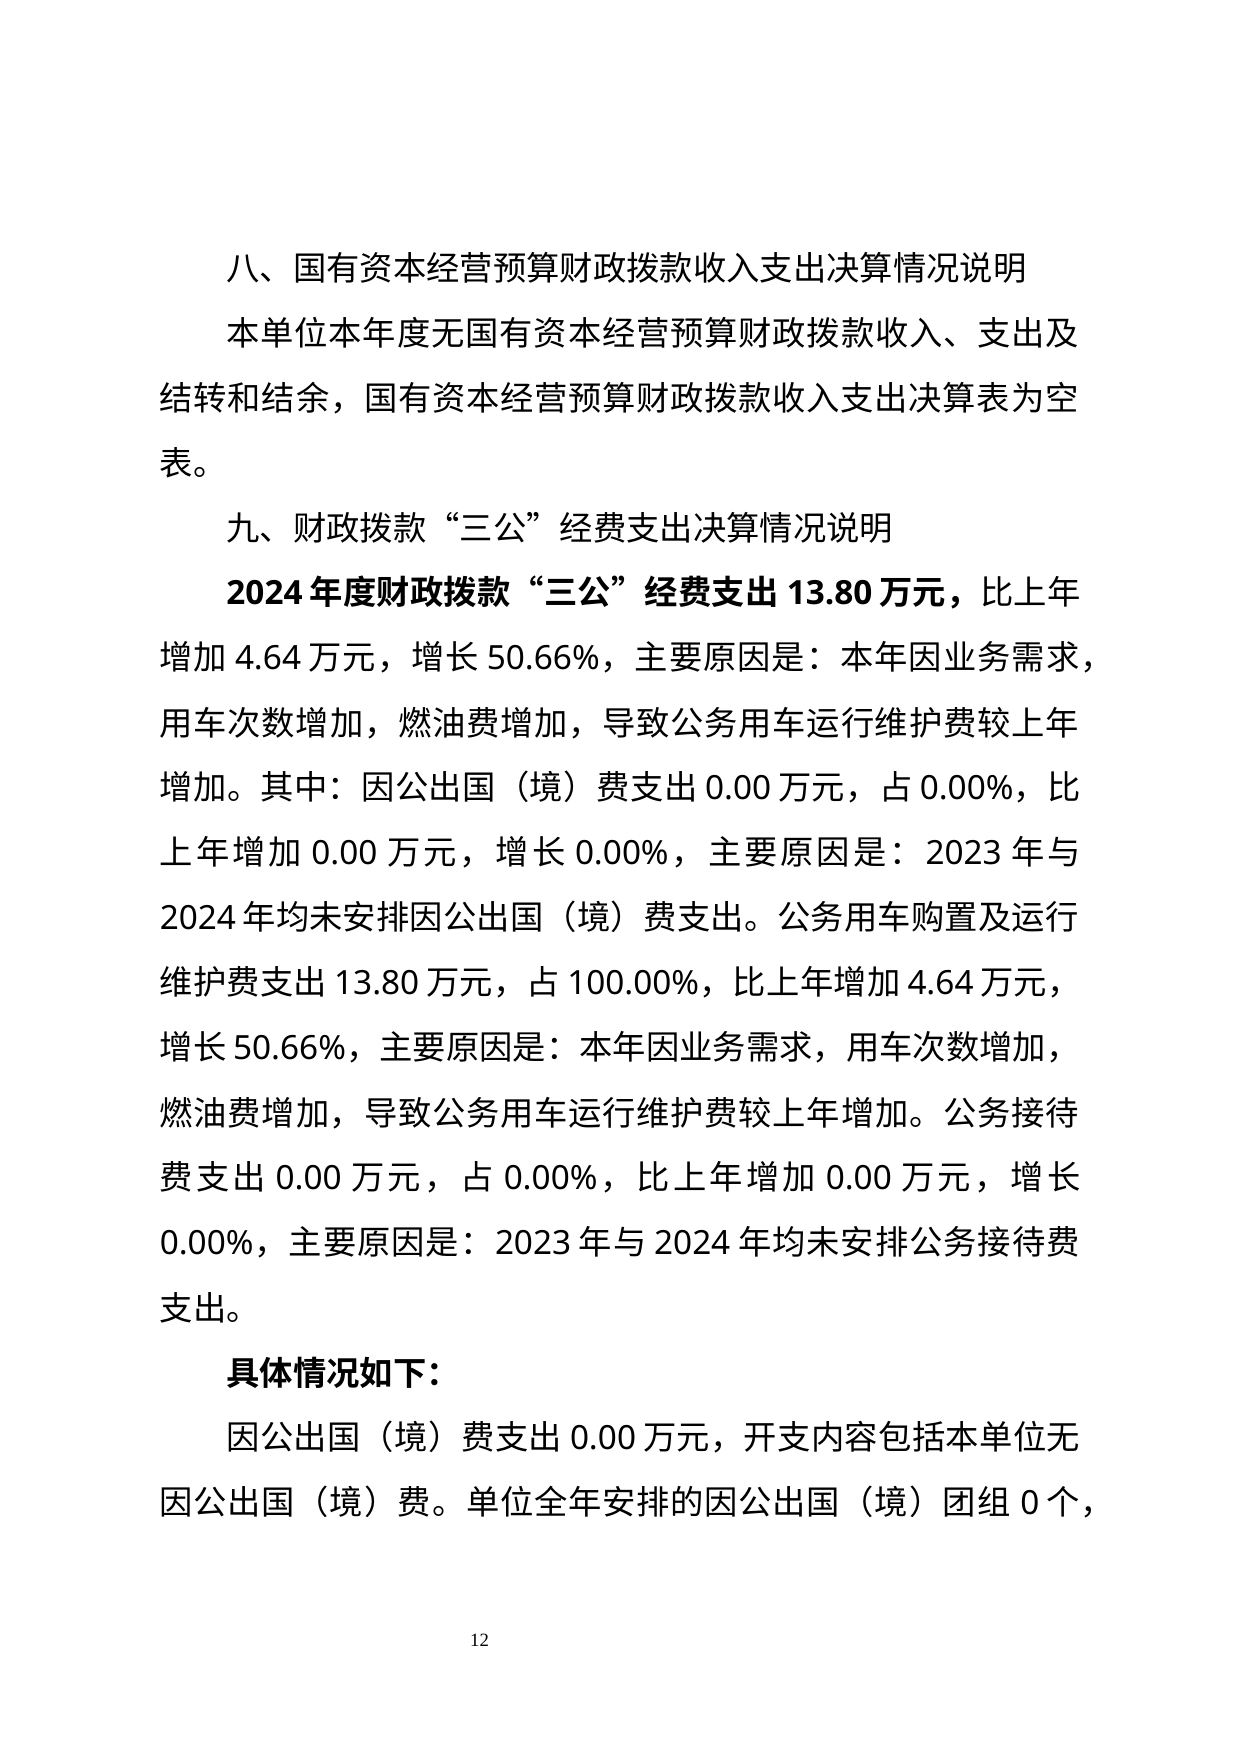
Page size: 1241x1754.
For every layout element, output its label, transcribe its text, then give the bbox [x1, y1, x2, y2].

text 九、财政拨款“三公”经费支出决算情况说明 [159, 493, 1081, 558]
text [159, 1403, 1081, 1533]
text 2024年度财政拨款“三公”经费支出13.80万元，比上年增加4.64万元，增长50.66%，主要原因是：本年因业务需求，用车次数增加，燃油费增加，导致公务用车运行维护费较上年增加。其中：因公出国（境）费支出0.00万元，占0.00%，比上年增加0.00万元，增长0.00%，主要原因是：2023年与2024年均未安排因公出国（境）费支出。公务用车购置及运行维护费支出13.80万元，占100.00%，比上年增加4.64万元，增长50.66%，主要原因是：本年因业务需求，用车次数增加，燃油费增加，导致公务用车运行维护费较上年增加。公务接待费支出0.00万元，占0.00%，比上年增加0.00万元，增长0.00%，主要原因是：2023年与2024年均未安排公务接待费支出。 [159, 558, 1081, 1338]
text 具体情况如下： [159, 1338, 1081, 1403]
text 本单位本年度无国有资本经营预算财政拨款收入、支出及结转和结余，国有资本经营预算财政拨款收入支出决算表为空表。 [159, 298, 1081, 493]
text 八、国有资本经营预算财政拨款收入支出决算情况说明 [159, 233, 1081, 298]
